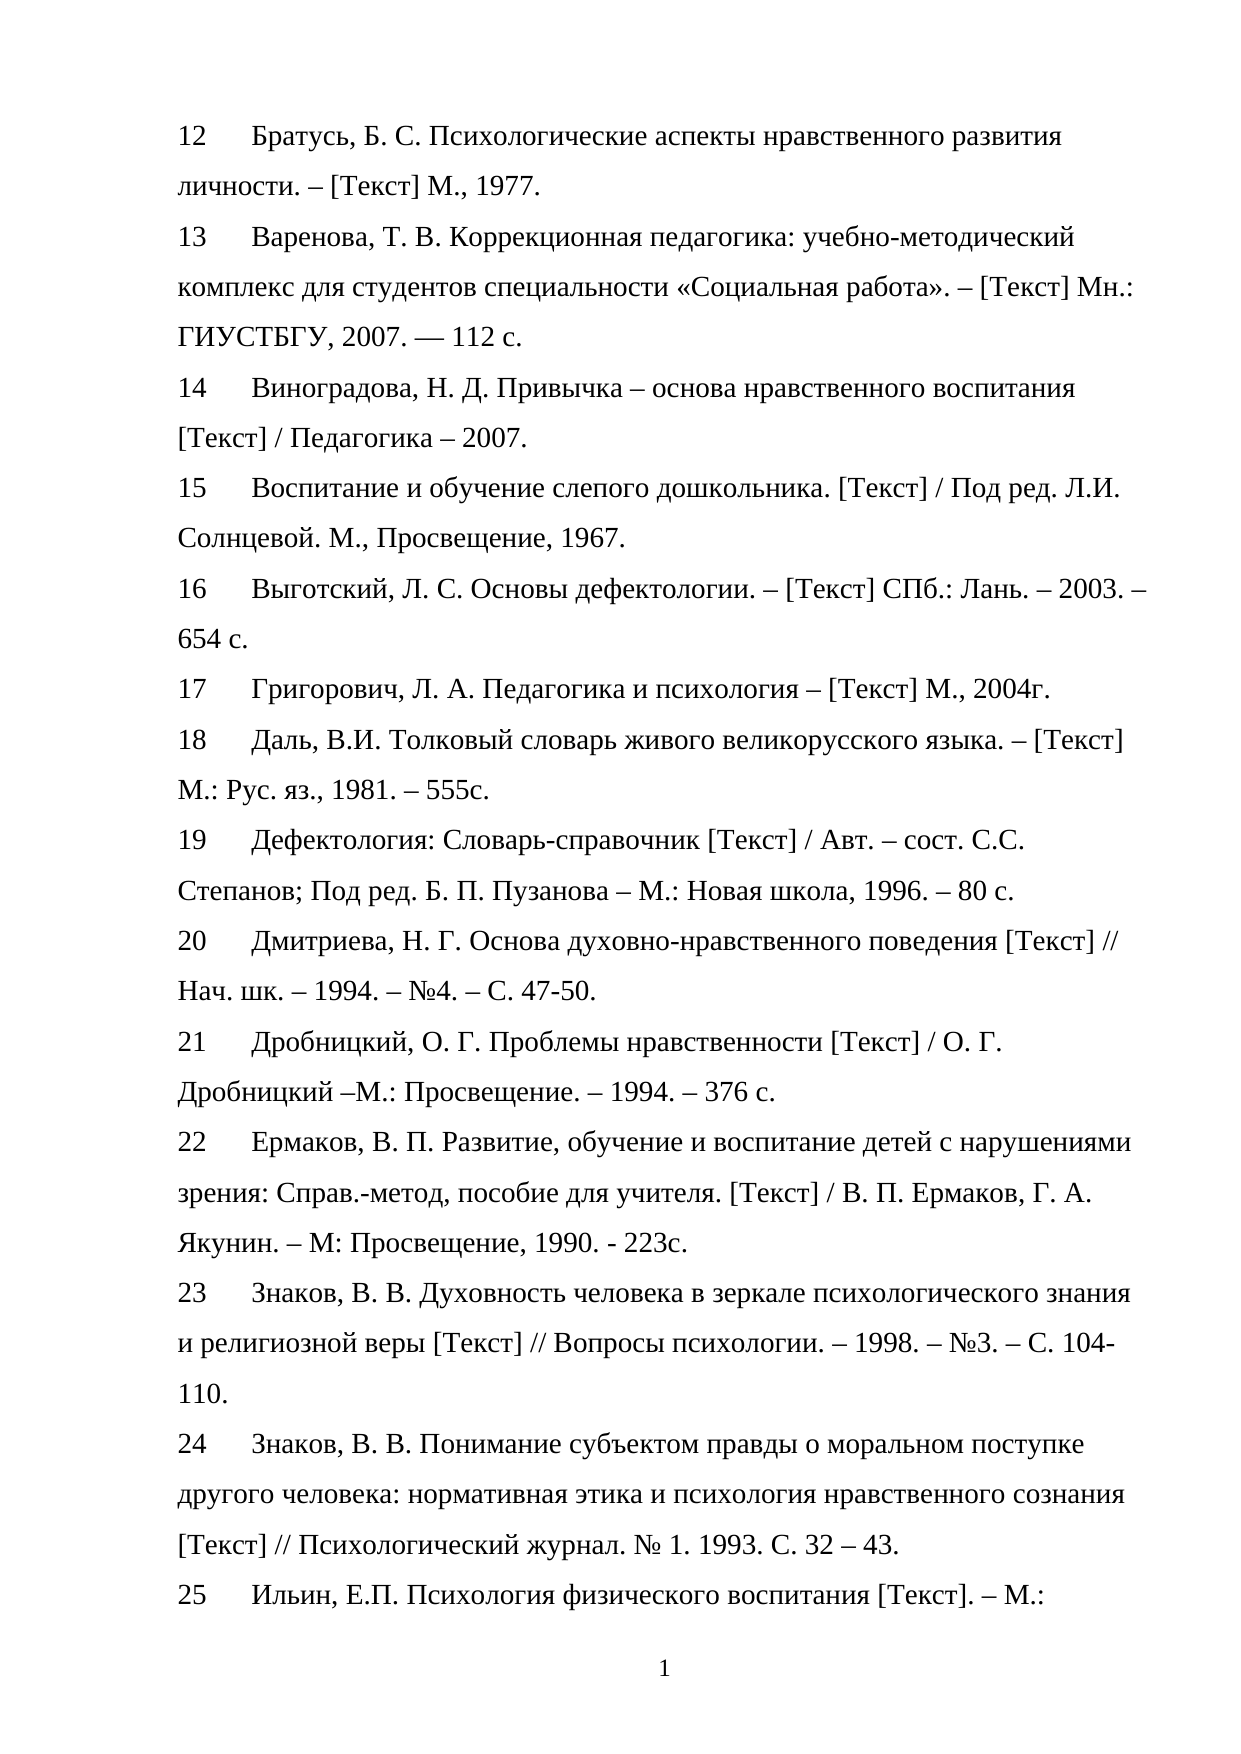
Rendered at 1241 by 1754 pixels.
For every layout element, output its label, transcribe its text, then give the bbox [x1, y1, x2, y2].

list Знаков, В. В. Понимание субъектом правды о моральном поступке другого человека: нормативная этика и психология нравственного сознания [Текст] // Психологический журнал. № 1. 1993. С. 32 – 43. [177, 1426, 1152, 1560]
list Григорович, Л. А. Педагогика и психология – [Текст] М., 2004г. [177, 672, 1152, 705]
list Ермаков, В. П. Развитие, обучение и воспитание детей с нарушениями зрения: Справ.-метод, пособие для учителя. [Текст] / В. П. Ермаков, Г. А. Якунин. – М: Просвещение, 1990. - 223с. [177, 1124, 1152, 1258]
list Дефектология: Словарь-справочник [Текст] / Авт. – сост. С.С. Степанов; Под ред. Б. П. Пузанова – М.: Новая школа, 1996. – 80 с. [177, 822, 1152, 906]
list Знаков, В. В. Духовность человека в зеркале психологического знания и религиозной веры [Текст] // Вопросы психологии. – 1998. – №3. – С. 104-110. [177, 1275, 1152, 1409]
list Дмитриева, Н. Г. Основа духовно-нравственного поведения [Текст] // Нач. шк. – 1994. – №4. – С. 47-50. [177, 923, 1152, 1007]
list Варенова, Т. В. Коррекционная педагогика: учебно-методический комплекс для студентов специальности «Социальная работа». – [Текст] Мн.: ГИУСТБГУ, 2007. — 112 с. [177, 219, 1152, 353]
list Выготский, Л. С. Основы дефектологии. – [Текст] СПб.: Лань. – 2003. – 654 с. [177, 571, 1152, 655]
list Братусь, Б. С. Психологические аспекты нравственного развития личности. – [Текст] М., 1977. [177, 118, 1152, 202]
list Воспитание и обучение слепого дошкольника. [Текст] / Под ред. Л.И. Солнцевой. М., Просвещение, 1967. [177, 470, 1152, 554]
list Дробницкий, О. Г. Проблемы нравственности [Текст] / О. Г. Дробницкий –М.: Просвещение. – 1994. – 376 с. [177, 1024, 1152, 1108]
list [177, 1577, 1152, 1611]
list Виноградова, Н. Д. Привычка – основа нравственного воспитания [Текст] / Педагогика – 2007. [177, 370, 1152, 453]
list Даль, В.И. Толковый словарь живого великорусского языка. – [Текст] М.: Рус. яз., 1981. – 555с. [177, 722, 1152, 806]
